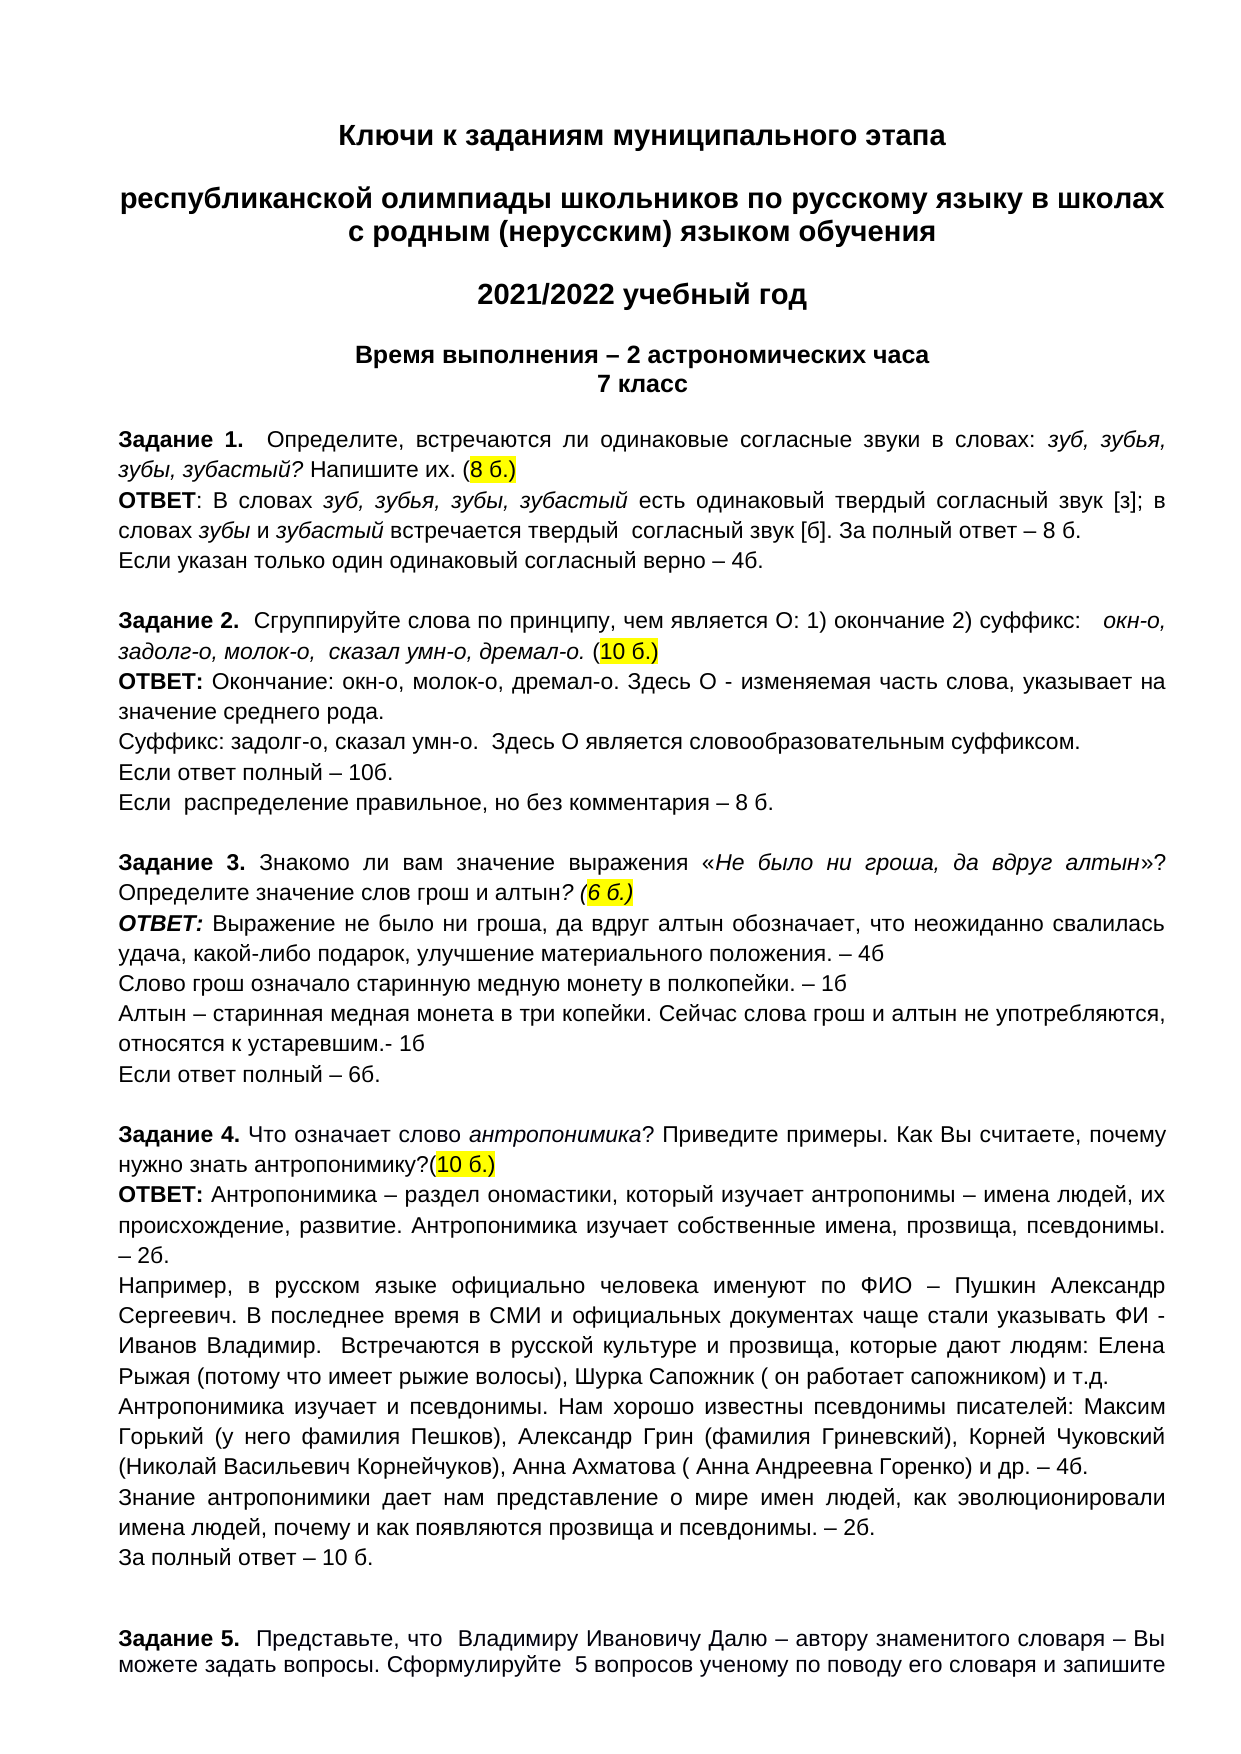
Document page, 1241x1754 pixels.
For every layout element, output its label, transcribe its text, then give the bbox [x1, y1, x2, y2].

list Антропонимика изучает и псевдонимы. Нам хорошо известны псевдонимы писателей: Максим Горький (у него фамилия Пешков), Александр Грин (фамилия Гриневский), Корней Чуковский (Николай Васильевич Корнейчуков), Анна Ахматова ( Анна Андреевна Горенко) и др. – 4б. [118, 1393, 1166, 1479]
list Например, в русском языке официально человека именуют по ФИО – Пушкин Александр Сергеевич. В последнее время в СМИ и официальных документах чаще стали указывать ФИ - Иванов Владимир. Встречаются в русской культуре и прозвища, которые дают людям: Елена Рыжая (потому что имеет рыжие волосы), Шурка Сапожник ( он работает сапожником) и т.д. [118, 1272, 1166, 1389]
text Время выполнения – 2 астрономических часа [118, 340, 1166, 369]
text Алтын – старинная медная монета в три копейки. Сейчас слова грош и алтын не употребляются, относятся к устаревшим.- 1б [118, 1000, 1166, 1057]
text ОТВЕТ: В словах зуб, зубья, зубы, зубастый есть одинаковый твердый согласный звук [з]; в словах зубы и зубастый встречается твердый согласный звук [б]. За полный ответ – 8 б. [118, 487, 1166, 543]
list ОТВЕТ: Антропонимика – раздел ономастики, который изучает антропонимы – имена людей, их происхождение, развитие. Антропонимика изучает собственные имена, прозвища, псевдонимы. – 2б. [118, 1181, 1166, 1268]
text Если ответ полный – 10б. [118, 758, 1166, 785]
text республиканской олимпиады школьников по русскому языку в школах с родным (нерусским) языком обучения [118, 181, 1166, 248]
text 2021/2022 учебный год [118, 277, 1166, 311]
text ОТВЕТ: Окончание: окн-о, молок-о, дремал-о. Здесь О - изменяемая часть слова, указывает на значение среднего рода. [118, 668, 1166, 724]
text 7 класс [118, 369, 1166, 397]
text ОТВЕТ: Выражение не было ни гроша, да вдруг алтын обозначает, что неожиданно свалилась удача, какой-либо подарок, улучшение материального положения. – 4б [118, 909, 1166, 966]
text Суффикс: задолг-о, сказал умн-о. Здесь О является словообразовательным суффиксом. [118, 728, 1166, 754]
text Если ответ полный – 6б. [118, 1061, 1166, 1087]
list За полный ответ – 10 б. [118, 1544, 1166, 1570]
text Ключи к заданиям муниципального этапа [118, 118, 1166, 152]
text Если указан только один одинаковый согласный верно – 4б. [118, 547, 1166, 573]
text Если распределение правильное, но без комментария – 8 б. [118, 789, 1166, 815]
list Знание антропонимики дает нам представление о мире имен людей, как эволюционировали имена людей, почему и как появляются прозвища и псевдонимы. – 2б. [118, 1483, 1166, 1540]
text Слово грош означало старинную медную монету в полкопейки. – 1б [118, 970, 1166, 996]
text Задание 3. Знакомо ли вам значение выражения «Не было ни гроша, да вдруг алтын»? Определите значение слов грош и алтын? (6 б.) [118, 849, 1166, 906]
list Задание 4. Что означает слово антропонимика? Приведите примеры. Как Вы считаете, почему нужно знать антропонимику?(10 б.) [118, 1121, 1166, 1177]
text Задание 2. Сгруппируйте слова по принципу, чем является О: 1) окончание 2) суффикс: окн-о, задолг-о, молок-о, сказал умн-о, дремал-о. (10 б.) [118, 607, 1166, 664]
text Задание 1. Определите, встречаются ли одинаковые согласные звуки в словах: зуб, зубья, зубы, зубастый? Напишите их. (8 б.) [118, 426, 1166, 483]
